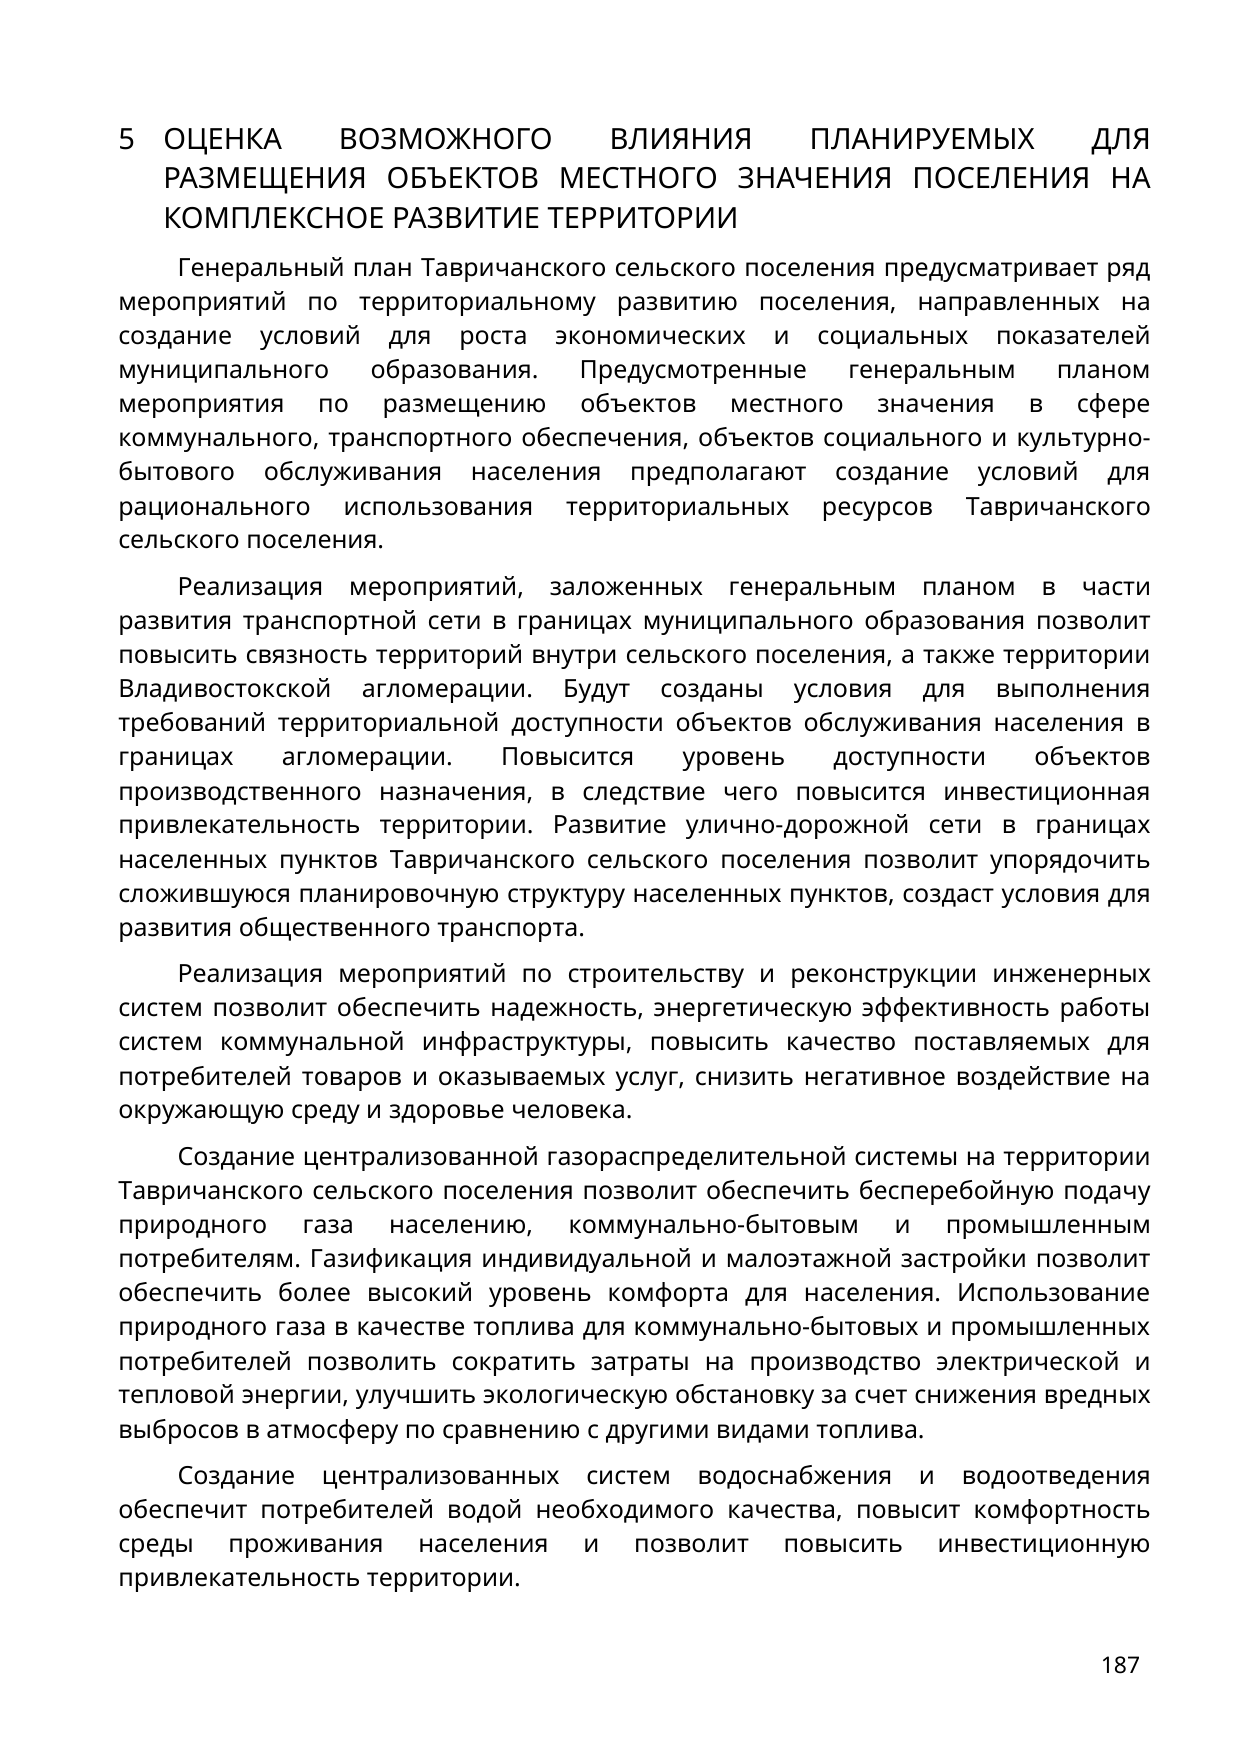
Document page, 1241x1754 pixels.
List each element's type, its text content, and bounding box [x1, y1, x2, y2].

text Создание централизованной газораспределительной системы на территории Тавричанского сельского поселения позволит обеспечить бесперебойную подачу природного газа населению, коммунально-бытовым и промышленным потребителям. Газификация индивидуальной и малоэтажной застройки позволит обеспечить более высокий уровень комфорта для населения. Использование природного газа в качестве топлива для коммунально-бытовых и промышленных потребителей позволить сократить затраты на производство электрической и тепловой энергии, улучшить экологическую обстановку за счет снижения вредных выбросов в атмосферу по сравнению с другими видами топлива. [118, 1139, 1152, 1445]
subtitle ОЦЕНКА ВОЗМОЖНОГО ВЛИЯНИЯ ПЛАНИРУЕМЫХ ДЛЯ РАЗМЕЩЕНИЯ ОБЪЕКТОВ МЕСТНОГО ЗНАЧЕНИЯ ПОСЕЛЕНИЯ НА КОМПЛЕКСНОЕ РАЗВИТИЕ ТЕРРИТОРИИ [118, 118, 1152, 237]
text Генеральный план Тавричанского сельского поселения предусматривает ряд мероприятий по территориальному развитию поселения, направленных на создание условий для роста экономических и социальных показателей муниципального образования. Предусмотренные генеральным планом мероприятия по размещению объектов местного значения в сфере коммунального, транспортного обеспечения, объектов социального и культурно-бытового обслуживания населения предполагают создание условий для рационального использования территориальных ресурсов Тавричанского сельского поселения. [118, 250, 1152, 556]
text Создание централизованных систем водоснабжения и водоотведения обеспечит потребителей водой необходимого качества, повысит комфортность среды проживания населения и позволит повысить инвестиционную привлекательность территории. [118, 1458, 1152, 1594]
text Реализация мероприятий по строительству и реконструкции инженерных систем позволит обеспечить надежность, энергетическую эффективность работы систем коммунальной инфраструктуры, повысить качество поставляемых для потребителей товаров и оказываемых услуг, снизить негативное воздействие на окружающую среду и здоровье человека. [118, 956, 1152, 1126]
text Реализация мероприятий, заложенных генеральным планом в части развития транспортной сети в границах муниципального образования позволит повысить связность территорий внутри сельского поселения, а также территории Владивостокской агломерации. Будут созданы условия для выполнения требований территориальной доступности объектов обслуживания населения в границах агломерации. Повысится уровень доступности объектов производственного назначения, в следствие чего повысится инвестиционная привлекательность территории. Развитие улично-дорожной сети в границах населенных пунктов Тавричанского сельского поселения позволит упорядочить сложившуюся планировочную структуру населенных пунктов, создаст условия для развития общественного транспорта. [118, 569, 1152, 943]
